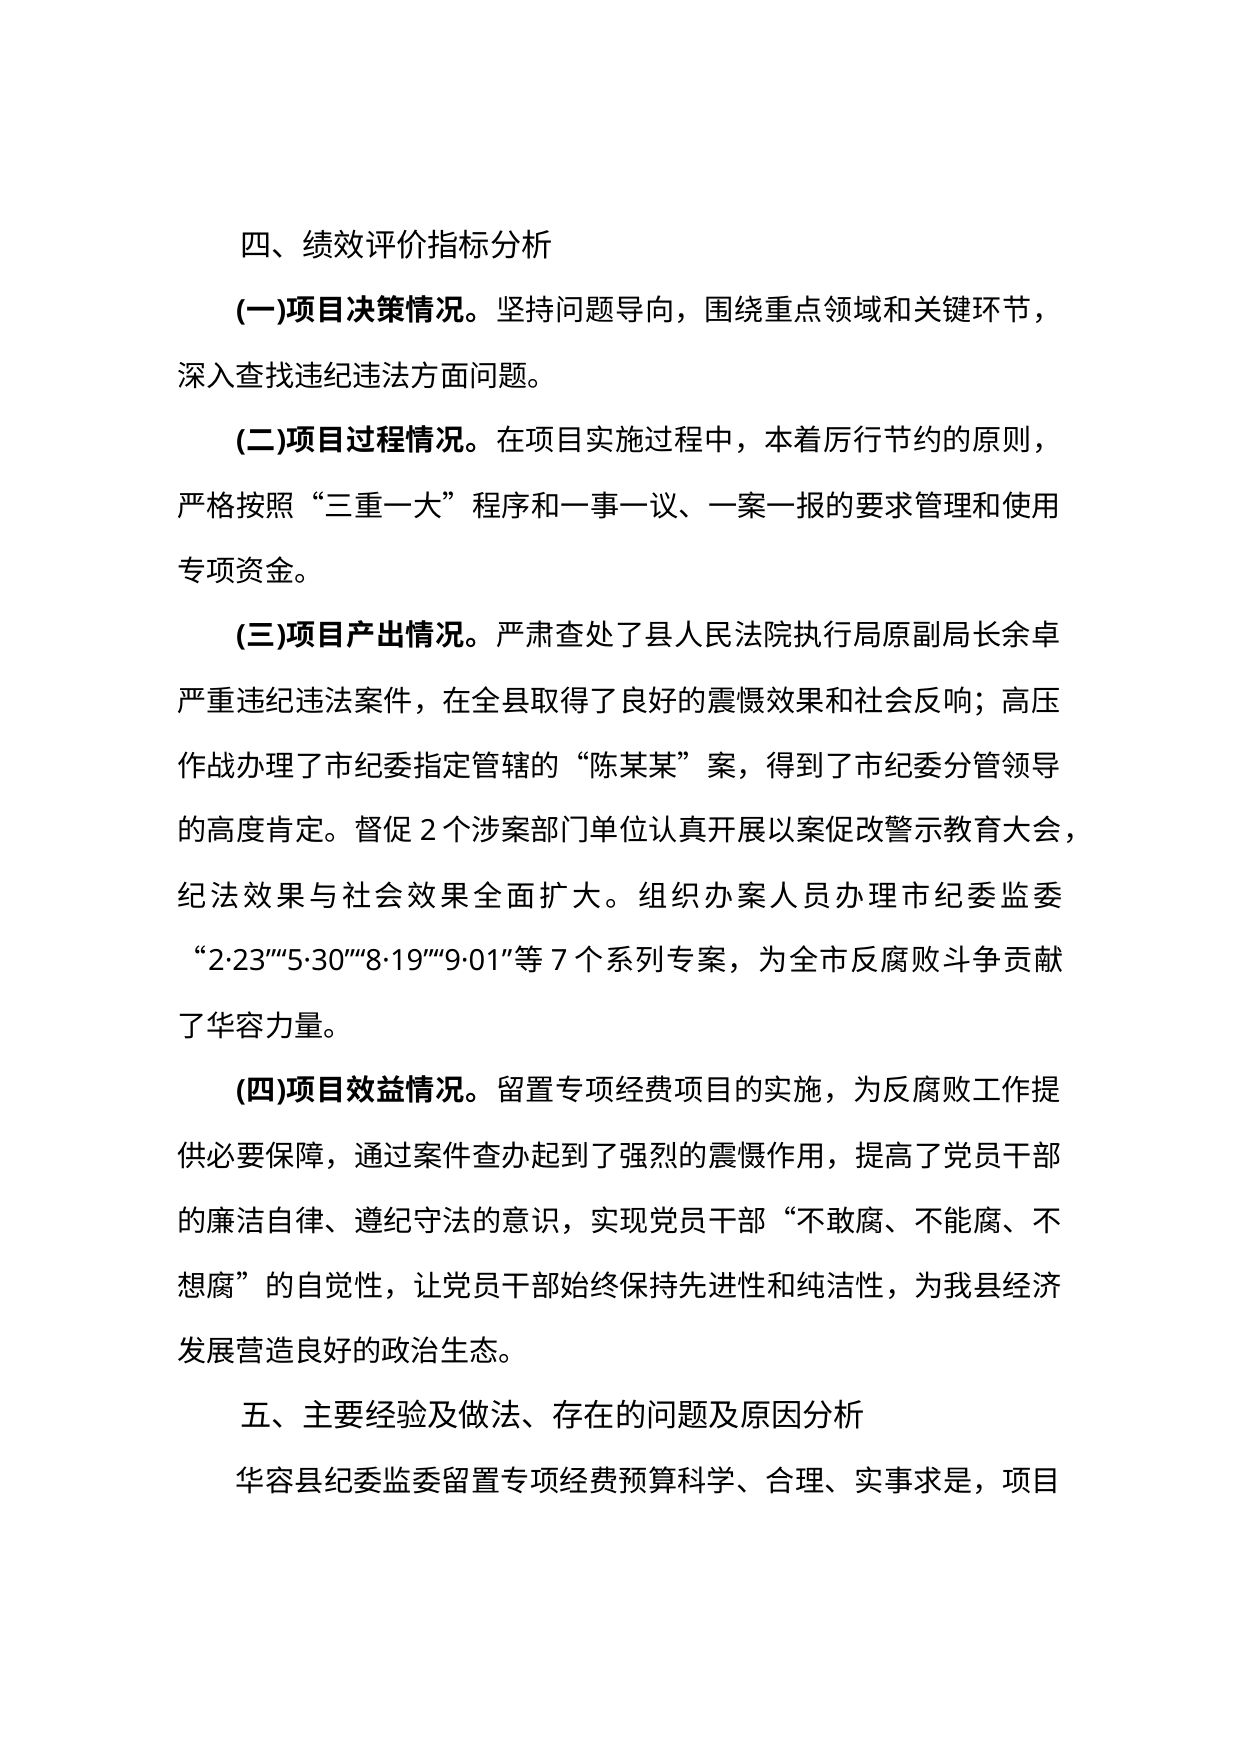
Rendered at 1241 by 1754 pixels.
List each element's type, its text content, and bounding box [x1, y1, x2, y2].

text (三)项目产出情况。严肃查处了县人民法院执行局原副局长余卓严重违纪违法案件，在全县取得了良好的震慑效果和社会反响；高压作战办理了市纪委指定管辖的“陈某某”案，得到了市纪委分管领导的高度肯定。督促2个涉案部门单位认真开展以案促改警示教育大会，纪法效果与社会效果全面扩大。组织办案人员办理市纪委监委“2·23”“5·30”“8·19”“9·01”等7个系列专案，为全市反腐败斗争贡献了华容力量。 [177, 601, 1063, 1056]
text (二)项目过程情况。在项目实施过程中，本着厉行节约的原则，严格按照“三重一大”程序和一事一议、一案一报的要求管理和使用专项资金。 [177, 406, 1063, 601]
text 五、主要经验及做法、存在的问题及原因分析 [177, 1381, 1063, 1446]
list (四)项目效益情况。留置专项经费项目的实施，为反腐败工作提供必要保障，通过案件查办起到了强烈的震慑作用，提高了党员干部的廉洁自律、遵纪守法的意识，实现党员干部“不敢腐、不能腐、不想腐”的自觉性，让党员干部始终保持先进性和纯洁性，为我县经济发展营造良好的政治生态。 [177, 1056, 1063, 1381]
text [177, 1446, 1063, 1511]
text (一)项目决策情况。坚持问题导向，围绕重点领域和关键环节，深入查找违纪违法方面问题。 [177, 276, 1063, 406]
text 四、绩效评价指标分析 [177, 211, 1063, 276]
